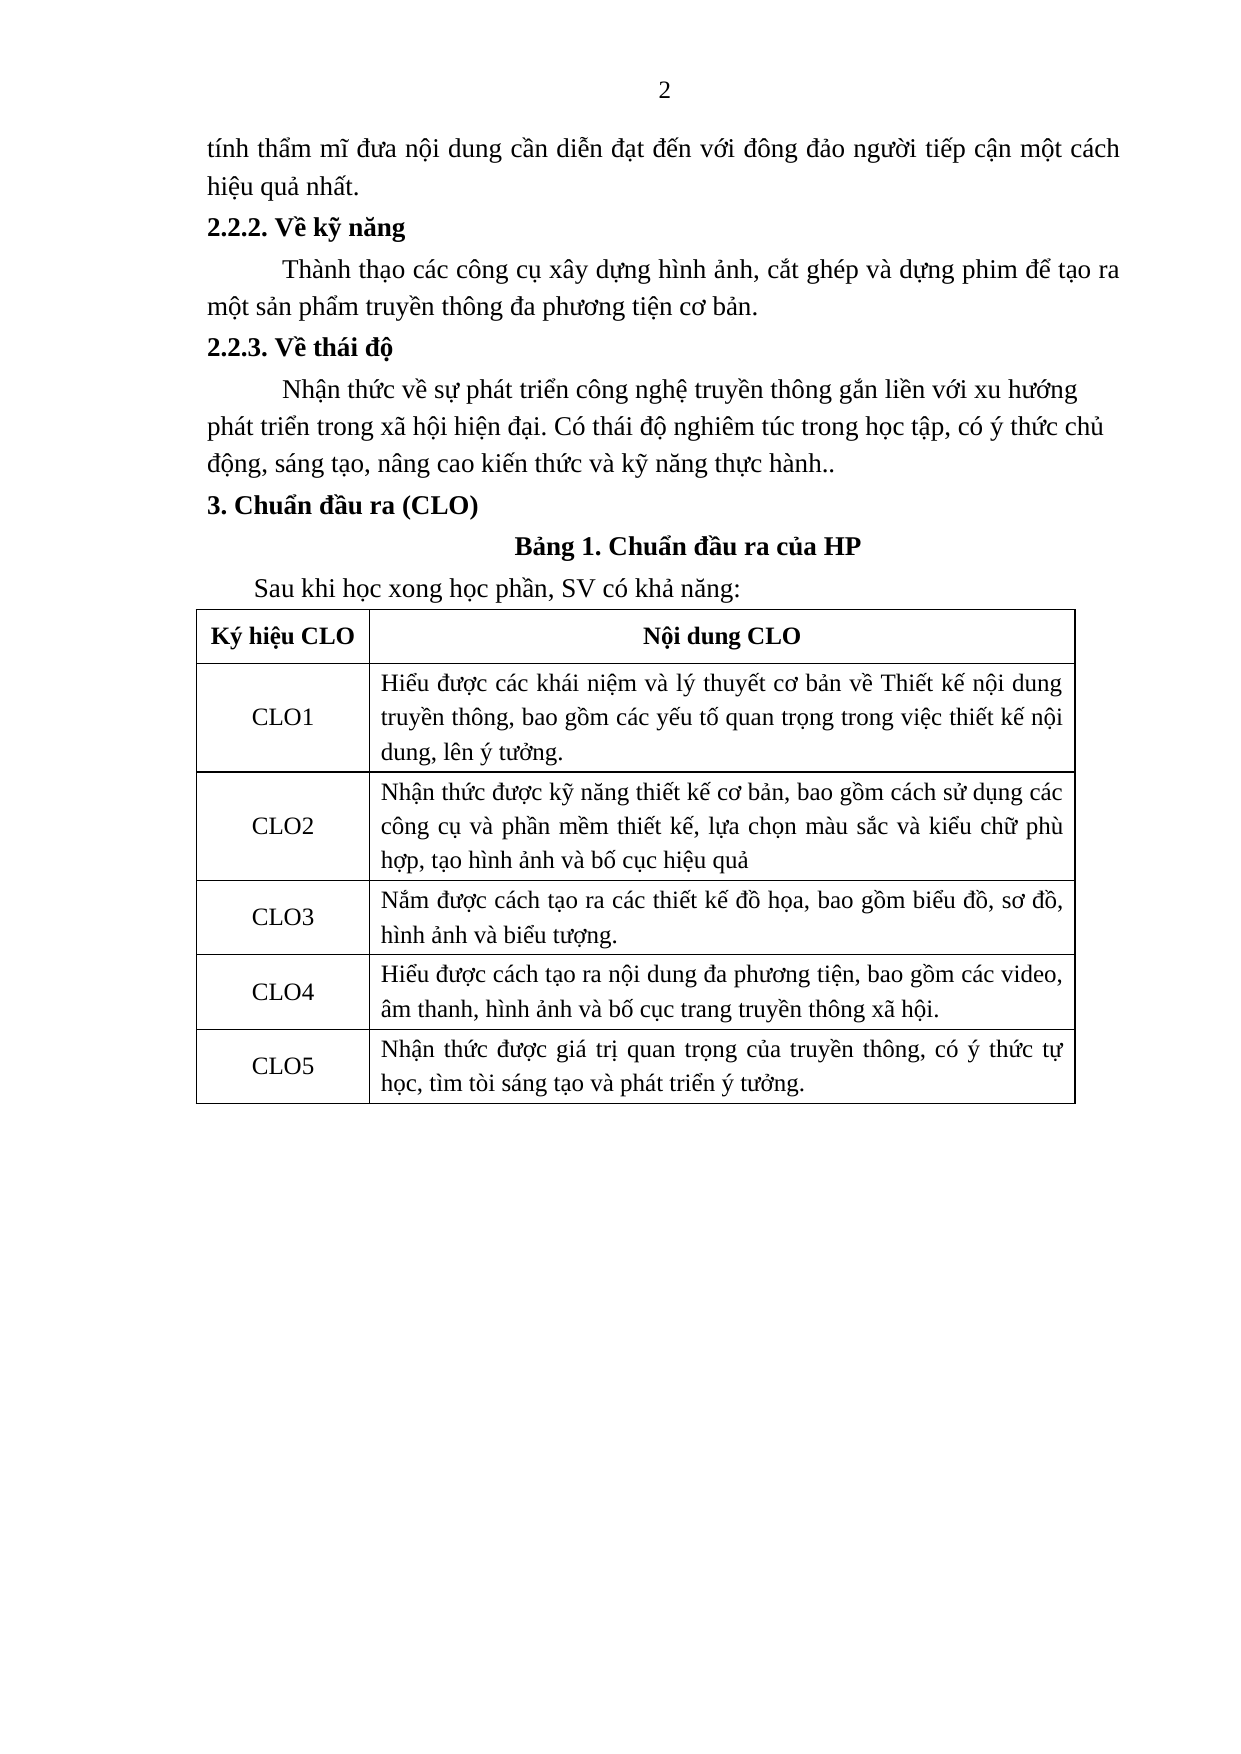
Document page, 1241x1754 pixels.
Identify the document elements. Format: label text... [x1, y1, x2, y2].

table_cell CLO1 [197, 664, 369, 771]
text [207, 132, 1122, 201]
table_cell Nhận thức được giá trị quan trọng của truyền thông, có ý thức tự học, tìm tòi sáng tạo và phát triển ý tưởng. [370, 1030, 1074, 1103]
text 2.2.3. Về thái độ [207, 331, 1122, 363]
text Nhận thức về sự phát triển công nghệ truyền thông gắn liền với xu hướng phát triển trong xã hội hiện đại. Có thái độ nghiêm túc trong học tập, có ý thức chủ động, sáng tạo, nâng cao kiến thức và kỹ năng thực hành.. [207, 373, 1122, 479]
table_cell CLO2 [197, 773, 369, 880]
table_cell Nhận thức được kỹ năng thiết kế cơ bản, bao gồm cách sử dụng các công cụ và phần mềm thiết kế, lựa chọn màu sắc và kiểu chữ phù hợp, tạo hình ảnh và bố cục hiệu quả [370, 773, 1074, 880]
table_cell CLO3 [197, 881, 369, 954]
text Sau khi học xong học phần, SV có khả năng: [254, 572, 1122, 603]
text Bảng 1. Chuẩn đầu ra của HP [254, 530, 1122, 562]
text 2.2.2. Về kỹ năng [207, 211, 1122, 242]
table_cell CLO5 [197, 1030, 369, 1103]
table_cell CLO4 [197, 955, 369, 1028]
table_header Ký hiệu CLO [197, 610, 369, 663]
table_cell Hiểu được cách tạo ra nội dung đa phương tiện, bao gồm các video, âm thanh, hình ảnh và bố cục trang truyền thông xã hội. [370, 955, 1074, 1028]
text 3. Chuẩn đầu ra (CLO) [207, 489, 1122, 520]
text Thành thạo các công cụ xây dựng hình ảnh, cắt ghép và dựng phim để tạo ra một sản phẩm truyền thông đa phương tiện cơ bản. [207, 253, 1122, 321]
table_header Nội dung CLO [370, 610, 1074, 663]
table_cell Nắm được cách tạo ra các thiết kế đồ họa, bao gồm biểu đồ, sơ đồ, hình ảnh và biểu tượng. [370, 881, 1074, 954]
table_cell Hiểu được các khái niệm và lý thuyết cơ bản về Thiết kế nội dung truyền thông, bao gồm các yếu tố quan trọng trong việc thiết kế nội dung, lên ý tưởng. [370, 664, 1074, 771]
